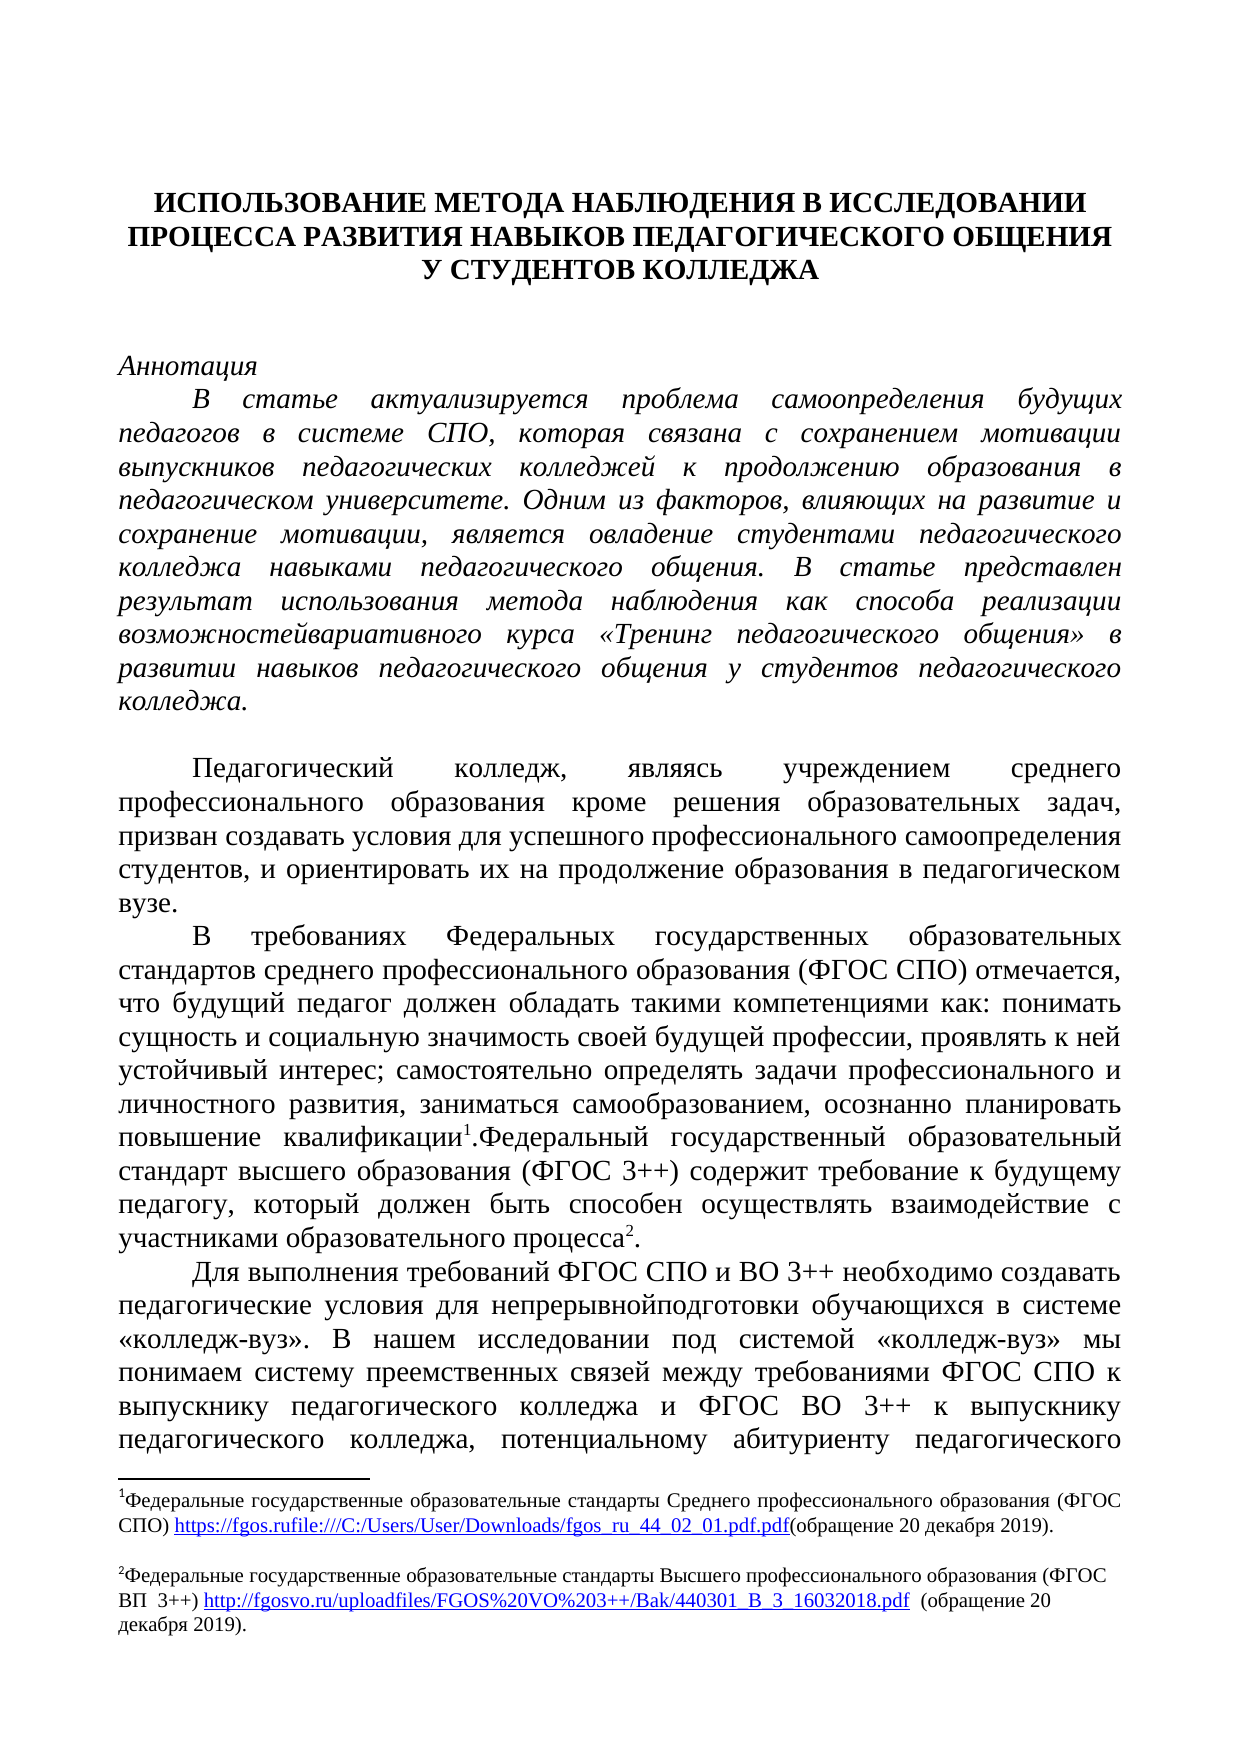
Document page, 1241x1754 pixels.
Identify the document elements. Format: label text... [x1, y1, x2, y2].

text В требованиях Федеральных государственных образовательных стандартов среднего профессионального образования (ФГОС СПО) отмечается, что будущий педагог должен обладать такими компетенциями как: понимать сущность и социальную значимость своей будущей профессии, проявлять к ней устойчивый интерес; самостоятельно определять задачи профессионального и личностного развития, заниматься самообразованием, осознанно планировать повышение квалификации.Федеральный государственный образовательный стандарт высшего образования (ФГОС 3++) содержит требование к будущему педагогу, который должен быть способен осуществлять взаимодействие с участниками образовательного процесса. [118, 918, 1122, 1254]
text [118, 1254, 1122, 1455]
text Аннотация [118, 348, 1122, 382]
text В статье актуализируется проблема самоопределения будущих педагогов в системе СПО, которая связана с сохранением мотивации выпускников педагогических колледжей к продолжению образования в педагогическом университете. Одним из факторов, влияющих на развитие и сохранение мотивации, является овладение студентами педагогического колледжа навыками педагогического общения. В статье представлен результат использования метода наблюдения как способа реализации возможностейвариативного курса «Тренинг педагогического общения» в развитии навыков педагогического общения у студентов педагогического колледжа. [118, 382, 1122, 717]
text Педагогический колледж, являясь учреждением среднего профессионального образования кроме решения образовательных задач, призван создавать условия для успешного профессионального самоопределения студентов, и ориентировать их на продолжение образования в педагогическом вузе. [118, 751, 1122, 918]
text ИСПОЛЬЗОВАНИЕ МЕТОДА НАБЛЮДЕНИЯ В ИССЛЕДОВАНИИ ПРОЦЕССА РАЗВИТИЯ НАВЫКОВ ПЕДАГОГИЧЕСКОГО ОБЩЕНИЯ У СТУДЕНТОВ КОЛЛЕДЖА [819, 185, 1122, 286]
text ИСПОЛЬЗОВАНИЕ МЕТОДА НАБЛЮДЕНИЯ В ИССЛЕДОВАНИИ ПРОЦЕССА РАЗВИТИЯ НАВЫКОВ ПЕДАГОГИЧЕСКОГО ОБЩЕНИЯ У СТУДЕНТОВ КОЛЛЕДЖА [118, 185, 421, 286]
